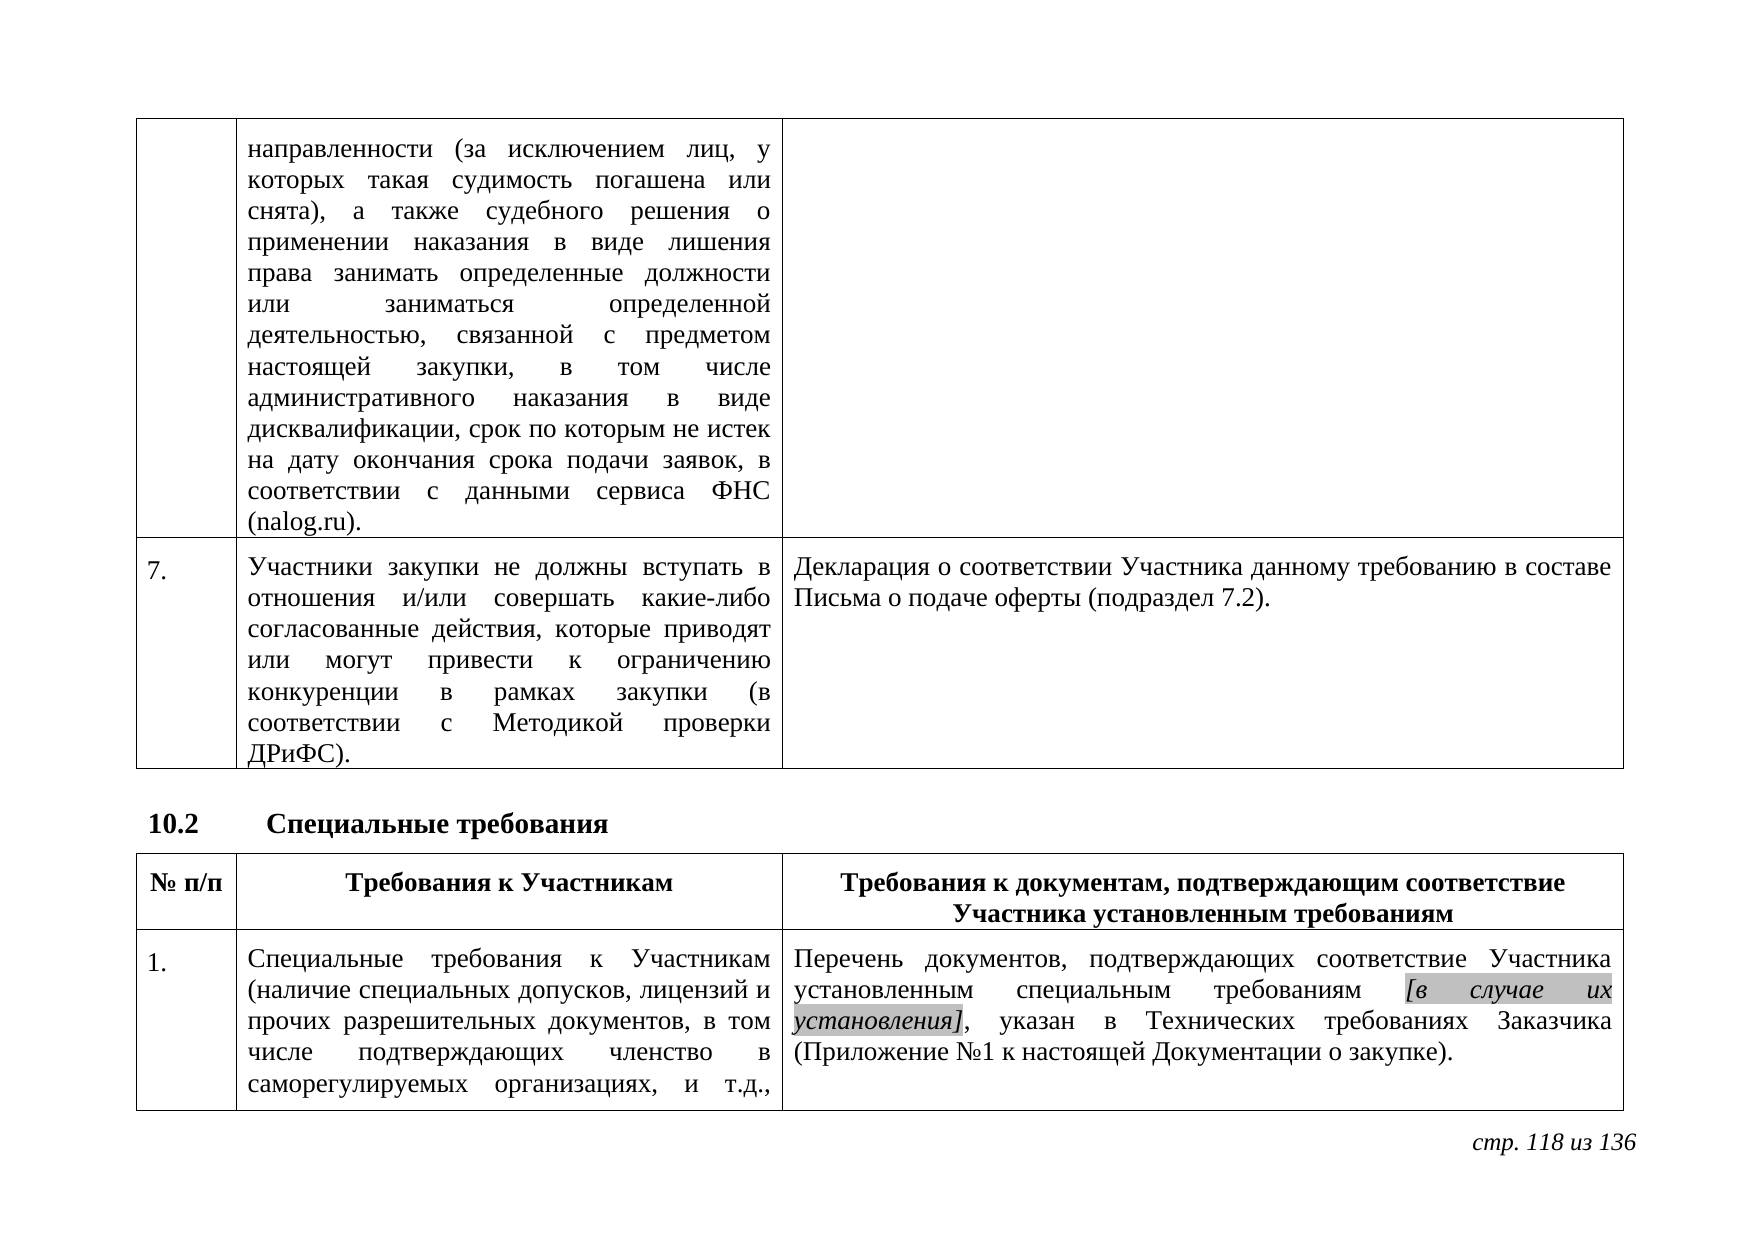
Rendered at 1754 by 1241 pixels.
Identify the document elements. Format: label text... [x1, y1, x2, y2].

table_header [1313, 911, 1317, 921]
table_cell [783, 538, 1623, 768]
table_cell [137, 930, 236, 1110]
subtitle Специальные требования [148, 807, 1636, 840]
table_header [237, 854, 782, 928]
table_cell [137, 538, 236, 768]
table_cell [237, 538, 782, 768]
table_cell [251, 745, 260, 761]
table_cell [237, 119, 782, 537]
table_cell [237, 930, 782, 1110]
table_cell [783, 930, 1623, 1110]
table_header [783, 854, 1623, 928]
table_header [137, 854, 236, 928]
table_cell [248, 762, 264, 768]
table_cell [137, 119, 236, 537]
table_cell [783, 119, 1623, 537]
